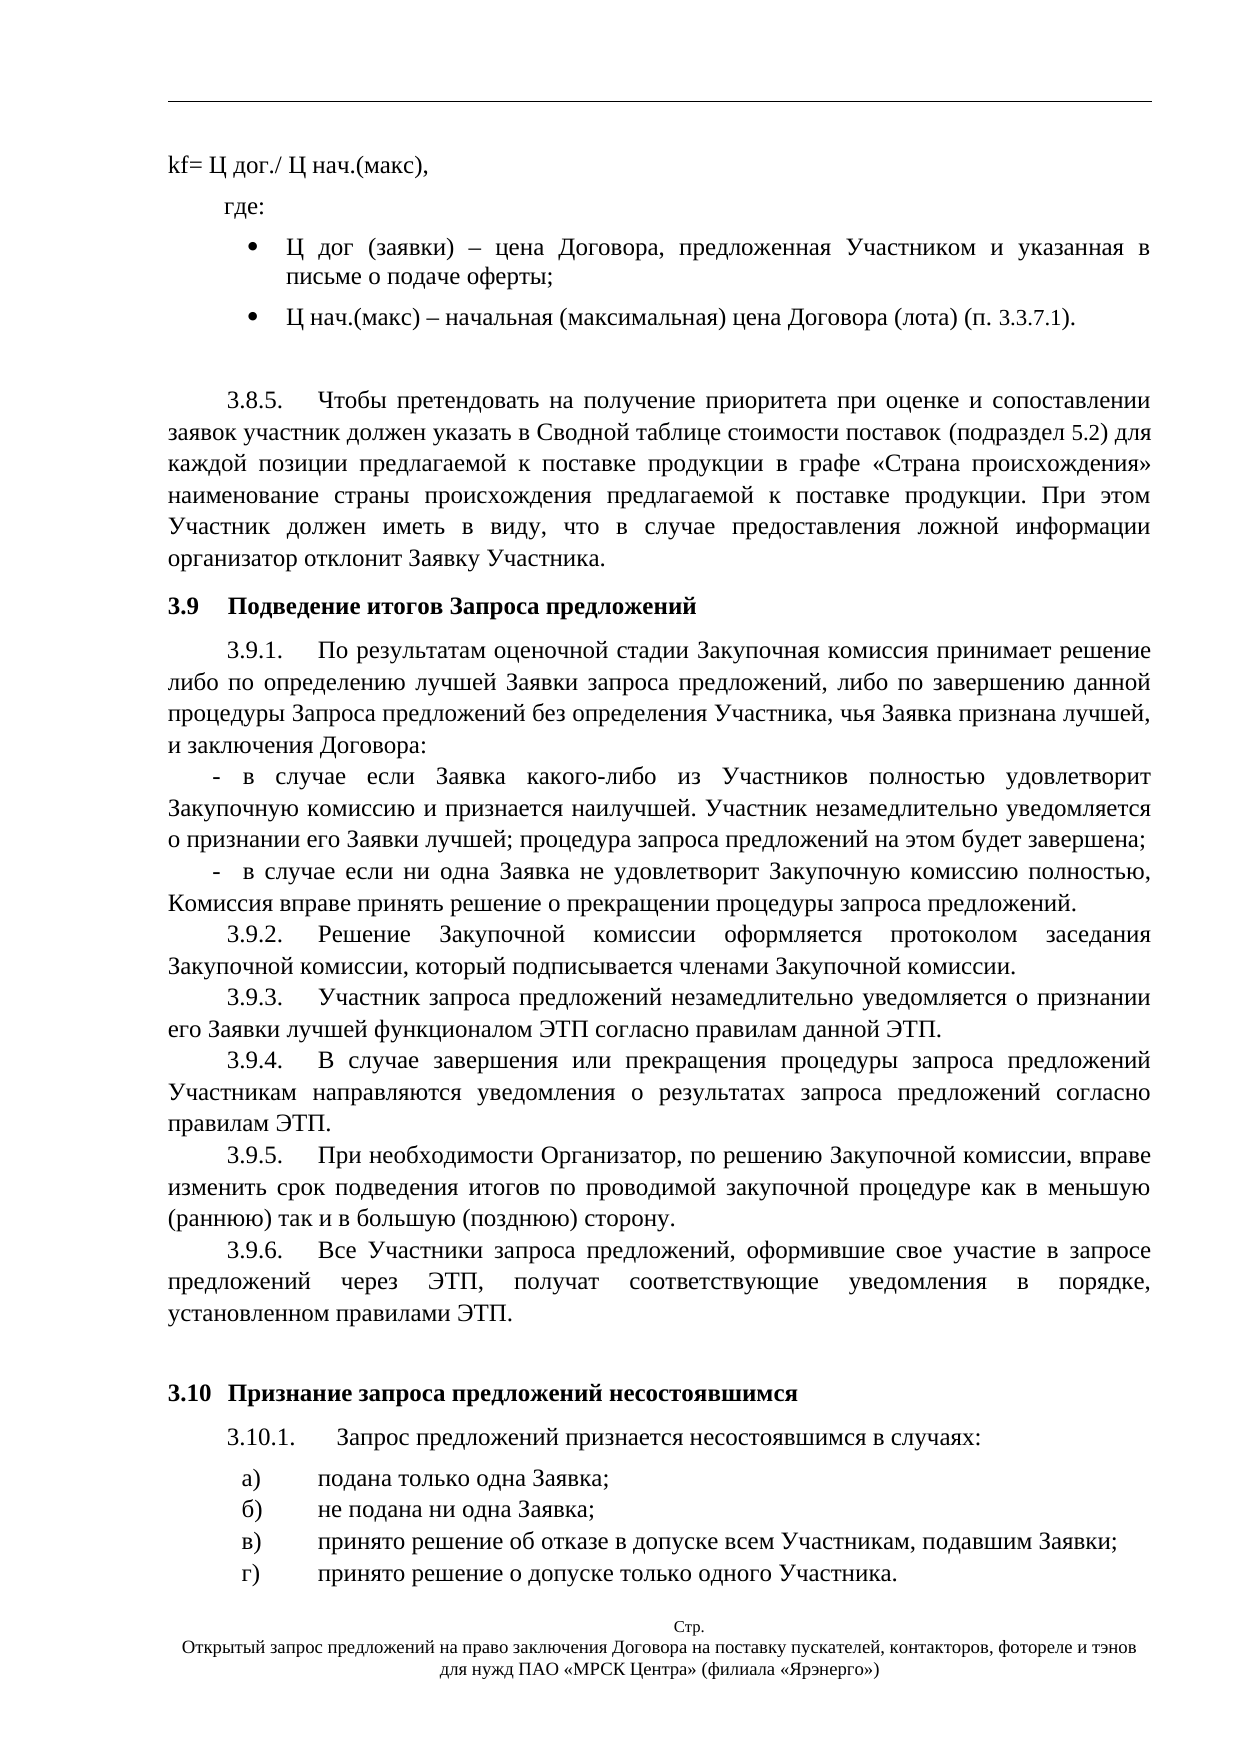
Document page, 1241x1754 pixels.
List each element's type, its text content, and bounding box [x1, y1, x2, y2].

list где: [224, 191, 1152, 220]
list подана только одна Заявка; [168, 1463, 1152, 1492]
list По результатам оценочной стадии Закупочная комиссия принимает решение либо по определению лучшей Заявки запроса предложений, либо по завершению данной процедуры Запроса предложений без определения Участника, чья Заявка признана лучшей, и заключения Договора: [168, 635, 1152, 758]
list Все Участники запроса предложений, оформившие свое участие в запросе предложений через ЭТП, получат соответствующие уведомления в порядке, установленном правилами ЭТП. [168, 1235, 1152, 1327]
list Запрос предложений признается несостоявшимся в случаях: [168, 1422, 1152, 1451]
list Чтобы претендовать на получение приоритета при оценке и сопоставлении заявок участник должен указать в Сводной таблице стоимости поставок (подраздел 5.2) для каждой позиции предлагаемой к поставке продукции в графе «Страна происхождения» наименование страны происхождения предлагаемой к поставке продукции. При этом Участник должен иметь в виду, что в случае предоставления ложной информации организатор отклонит Заявку Участника. [168, 385, 1152, 572]
list В случае завершения или прекращения процедуры запроса предложений Участникам направляются уведомления о результатах запроса предложений согласно правилам ЭТП. [168, 1045, 1152, 1137]
subtitle Признание запроса предложений несостоявшимся [168, 1378, 1152, 1406]
list принято решение о допуске только одного Участника. [168, 1558, 1152, 1586]
list Ц нач.(макс) – начальная (максимальная) цена Договора (лота) (п. 3.3.7.1). [248, 302, 1152, 331]
list kf= Ц дог./ Ц нач.(макс), [168, 150, 1152, 179]
list При необходимости Организатор, по решению Закупочной комиссии, вправе изменить срок подведения итогов по проводимой закупочной процедуре как в меньшую (раннюю) так и в большую (позднюю) сторону. [168, 1140, 1152, 1232]
list Ц дог (заявки) – цена Договора, предложенная Участником и указанная в письме о подаче оферты; [248, 232, 1152, 290]
subtitle Подведение итогов Запроса предложений [168, 591, 1152, 620]
list Решение Закупочной комиссии оформляется протоколом заседания Закупочной комиссии, который подписывается членами Закупочной комиссии. [168, 919, 1152, 979]
list в случае если ни одна Заявка не удовлетворит Закупочную комиссию полностью, Комиссия вправе принять решение о прекращении процедуры запроса предложений. [168, 856, 1152, 916]
list не подана ни одна Заявка; [168, 1494, 1152, 1523]
list в случае если Заявка какого-либо из Участников полностью удовлетворит Закупочную комиссию и признается наилучшей. Участник незамедлительно уведомляется о признании его Заявки лучшей; процедура запроса предложений на этом будет завершена; [168, 761, 1152, 853]
list принято решение об отказе в допуске всем Участникам, подавшим Заявки; [168, 1526, 1152, 1555]
list Участник запроса предложений незамедлительно уведомляется о признании его Заявки лучшей функционалом ЭТП согласно правилам данной ЭТП. [168, 982, 1152, 1043]
